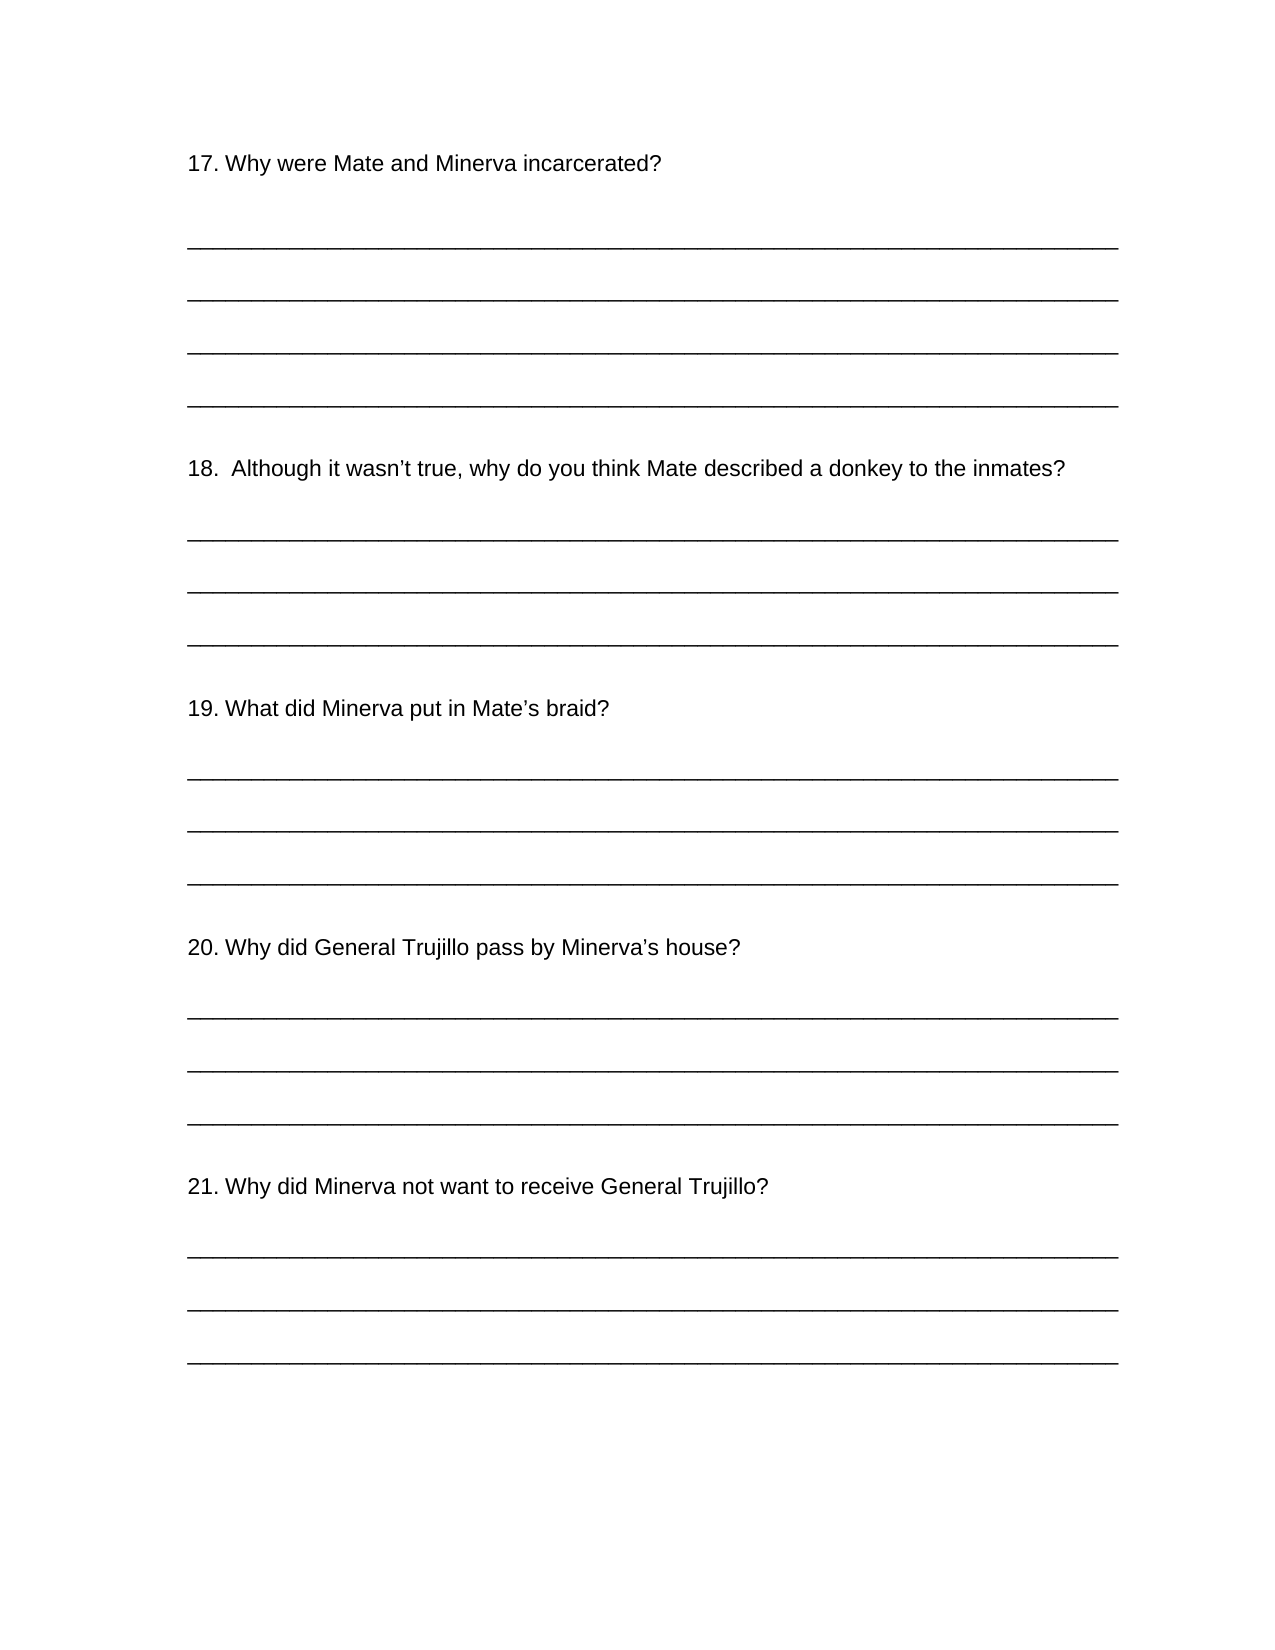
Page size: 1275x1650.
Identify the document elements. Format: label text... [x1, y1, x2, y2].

list What did Minerva put in Mate’s braid? [187, 694, 1125, 721]
list Why did General Trujillo pass by Minerva’s house? [187, 934, 1125, 960]
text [187, 1233, 1125, 1365]
text ____________________________________________________________________________________________________________________________________________________________________________________________________________________________________________________________________________________________________ [187, 223, 1125, 408]
list Why were Mate and Minerva incarcerated? [187, 150, 1125, 176]
list Although it wasn’t true, why do you think Mate described a donkey to the inmates? [187, 455, 1125, 482]
list Why did Minerva not want to receive General Trujillo? [187, 1173, 1125, 1199]
